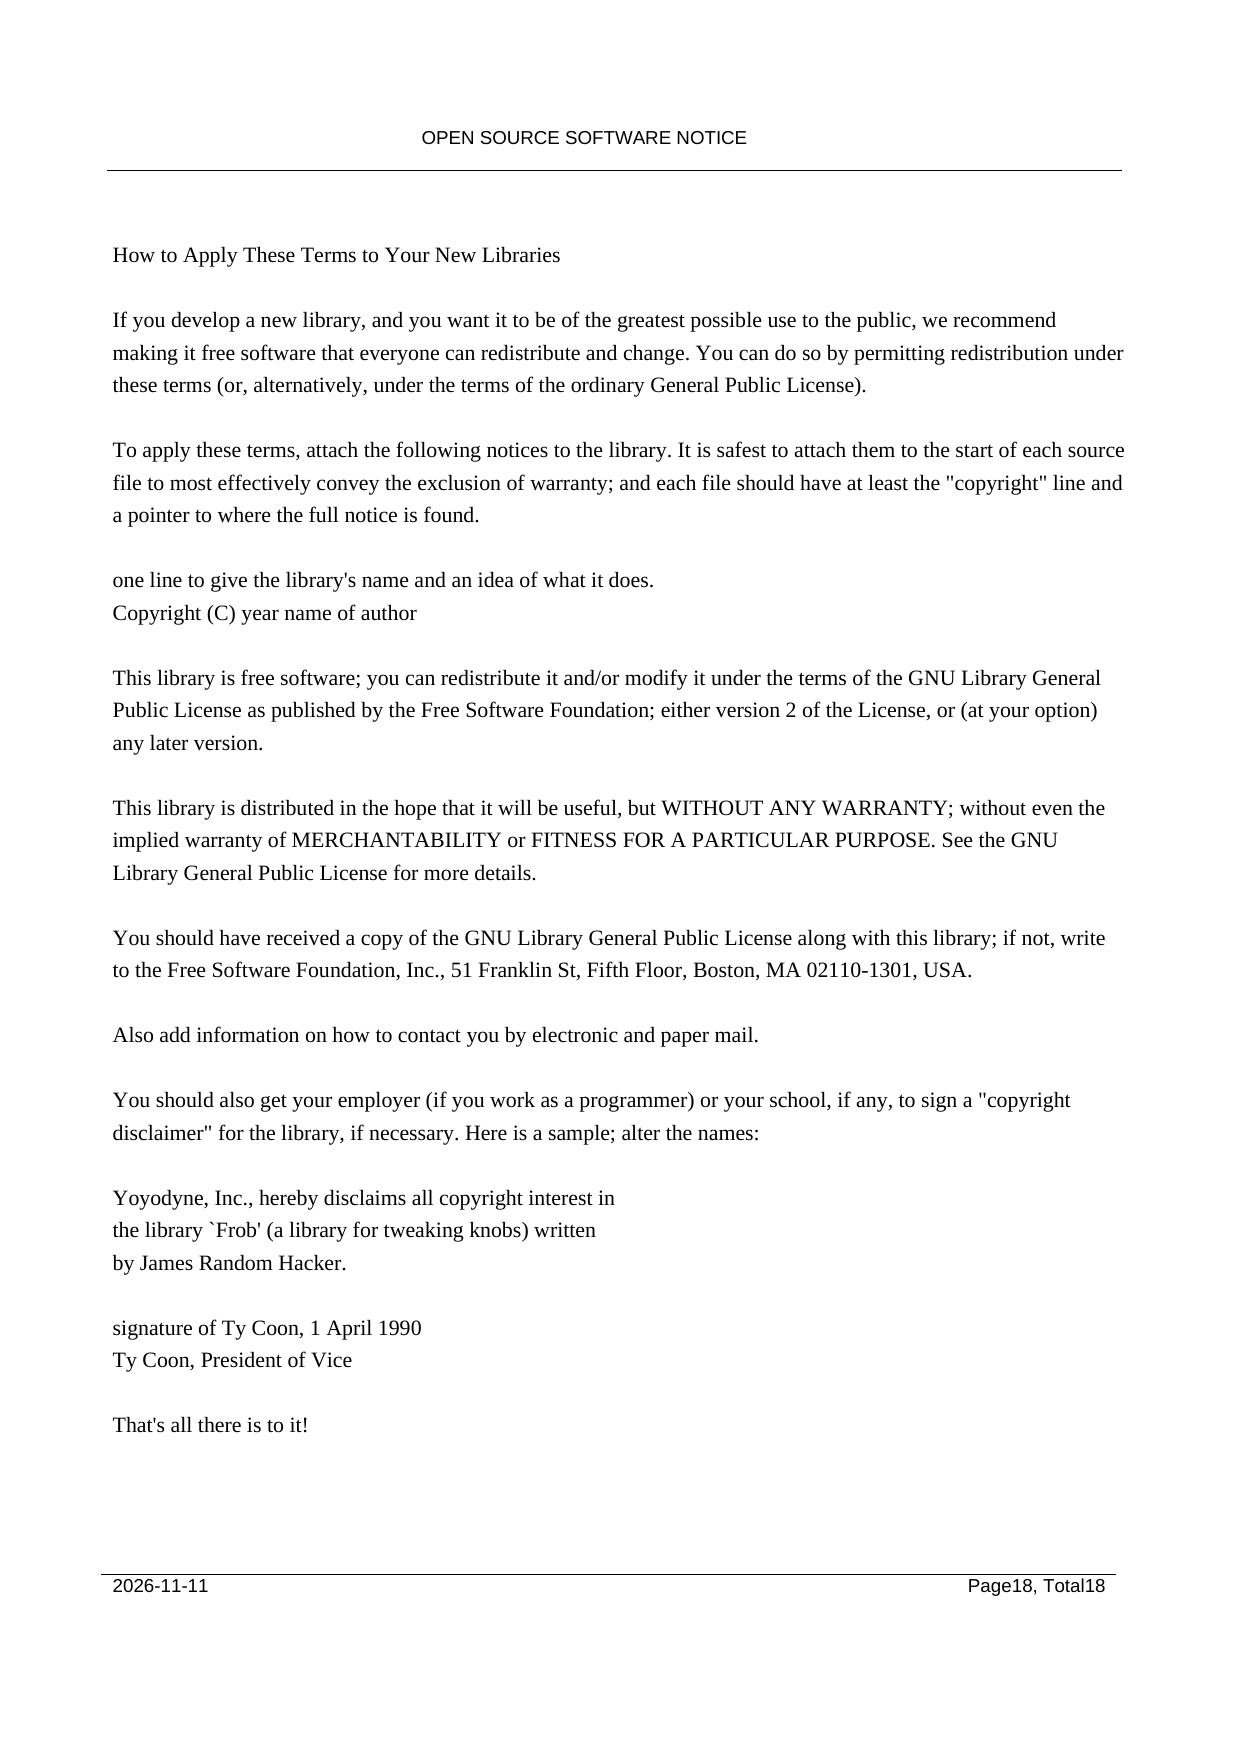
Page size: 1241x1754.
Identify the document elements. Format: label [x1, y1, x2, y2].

text [112, 206, 1128, 1441]
